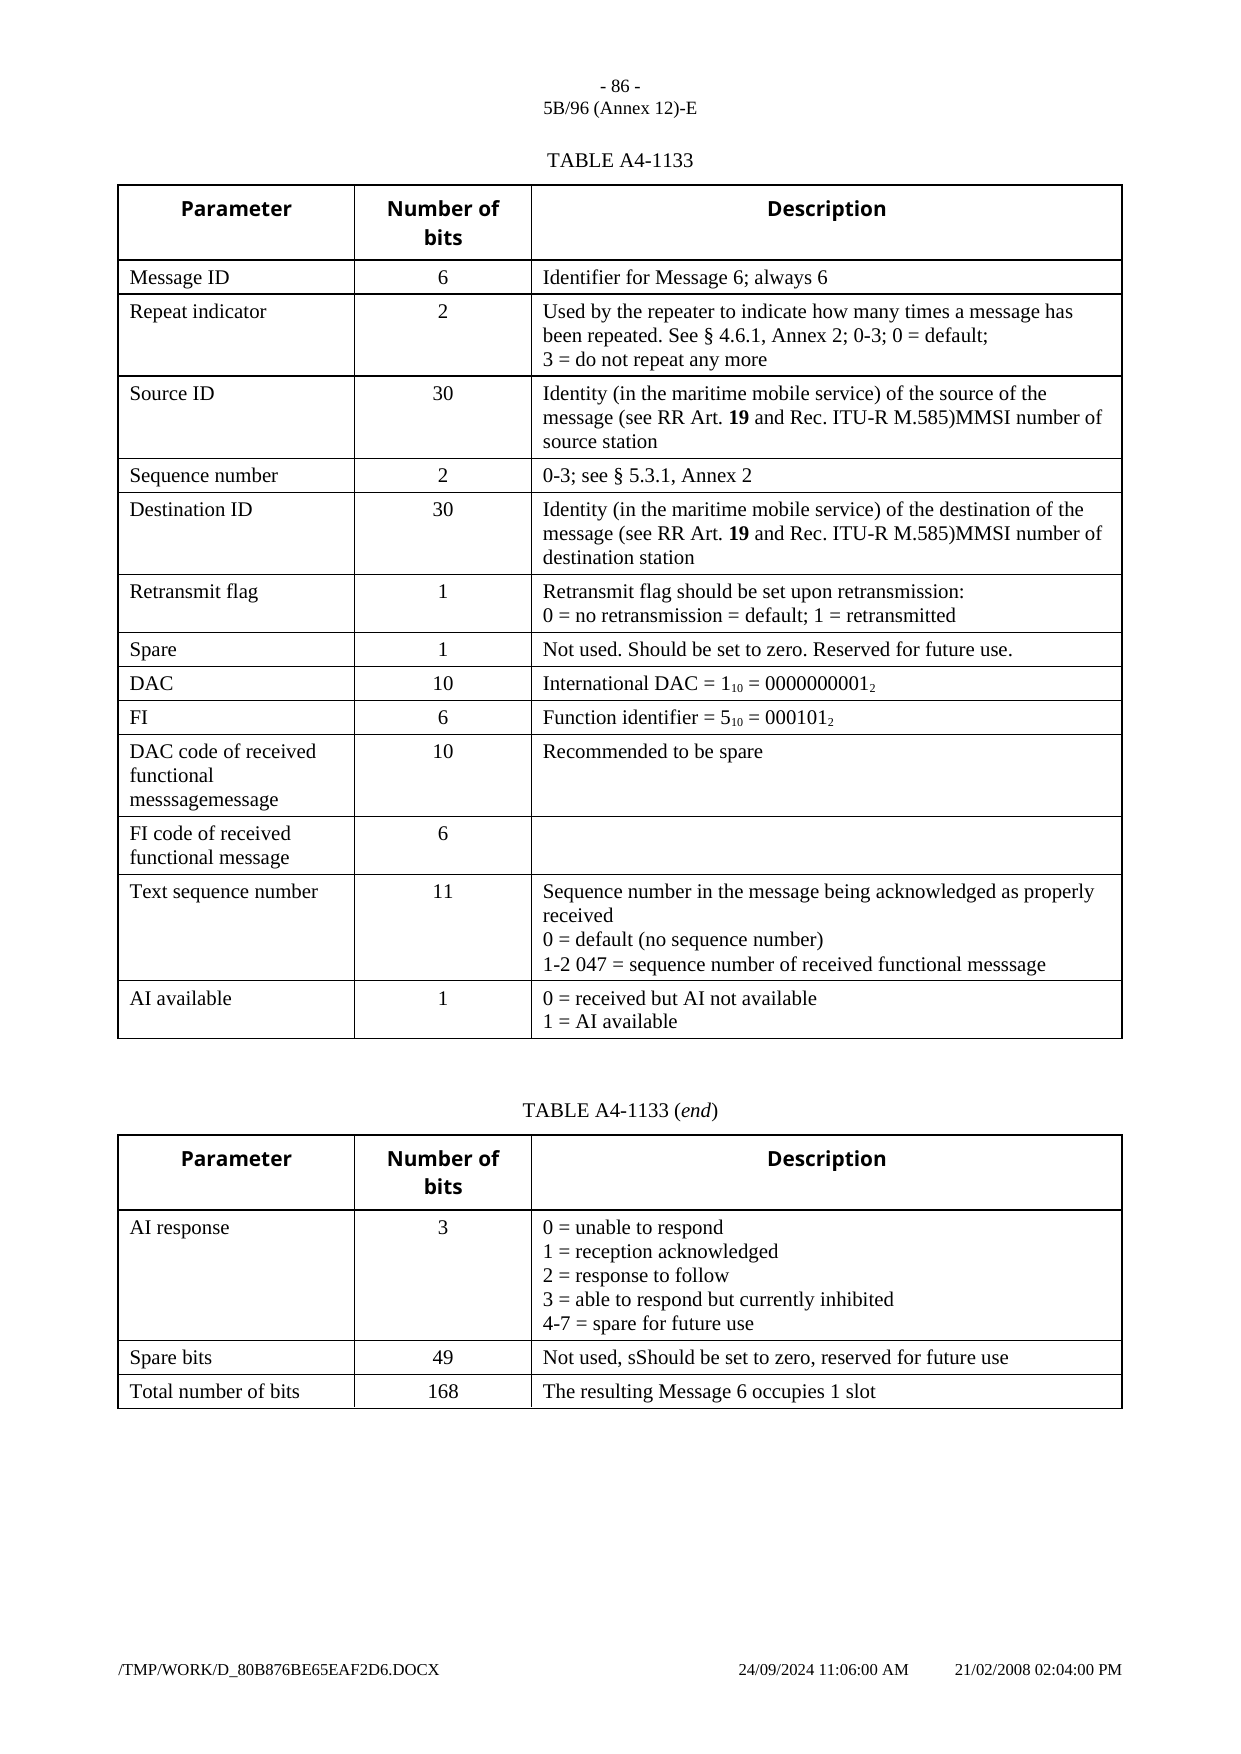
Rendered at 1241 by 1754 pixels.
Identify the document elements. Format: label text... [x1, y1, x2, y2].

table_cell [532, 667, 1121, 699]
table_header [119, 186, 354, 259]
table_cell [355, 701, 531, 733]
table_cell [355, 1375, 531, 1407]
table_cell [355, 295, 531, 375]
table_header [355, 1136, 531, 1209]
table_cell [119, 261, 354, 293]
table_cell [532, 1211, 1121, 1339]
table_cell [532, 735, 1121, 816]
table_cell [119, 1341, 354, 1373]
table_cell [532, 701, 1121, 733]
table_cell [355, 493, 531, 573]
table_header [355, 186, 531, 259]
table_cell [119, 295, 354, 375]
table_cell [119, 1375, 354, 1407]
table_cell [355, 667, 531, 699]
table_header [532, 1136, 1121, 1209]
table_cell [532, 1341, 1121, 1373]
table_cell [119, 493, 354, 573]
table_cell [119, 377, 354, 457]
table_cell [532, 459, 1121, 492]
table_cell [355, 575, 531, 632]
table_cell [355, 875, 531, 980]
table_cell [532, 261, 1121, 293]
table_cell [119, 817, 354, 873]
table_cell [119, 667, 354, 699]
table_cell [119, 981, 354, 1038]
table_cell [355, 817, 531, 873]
text TABLE 3 (end) [118, 1098, 1122, 1122]
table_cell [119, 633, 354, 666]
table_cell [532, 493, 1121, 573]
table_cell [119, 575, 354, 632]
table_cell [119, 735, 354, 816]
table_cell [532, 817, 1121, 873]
text TABLE [118, 148, 1122, 172]
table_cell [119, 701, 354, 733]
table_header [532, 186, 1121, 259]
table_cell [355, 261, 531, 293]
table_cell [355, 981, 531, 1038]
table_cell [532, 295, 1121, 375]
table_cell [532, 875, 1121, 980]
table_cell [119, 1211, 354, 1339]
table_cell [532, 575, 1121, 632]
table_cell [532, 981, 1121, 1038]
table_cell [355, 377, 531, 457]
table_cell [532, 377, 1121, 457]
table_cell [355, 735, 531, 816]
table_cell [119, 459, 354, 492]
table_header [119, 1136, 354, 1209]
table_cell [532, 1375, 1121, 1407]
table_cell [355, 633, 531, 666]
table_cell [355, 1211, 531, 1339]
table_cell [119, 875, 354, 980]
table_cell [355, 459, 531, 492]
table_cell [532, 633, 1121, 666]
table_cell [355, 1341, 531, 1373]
